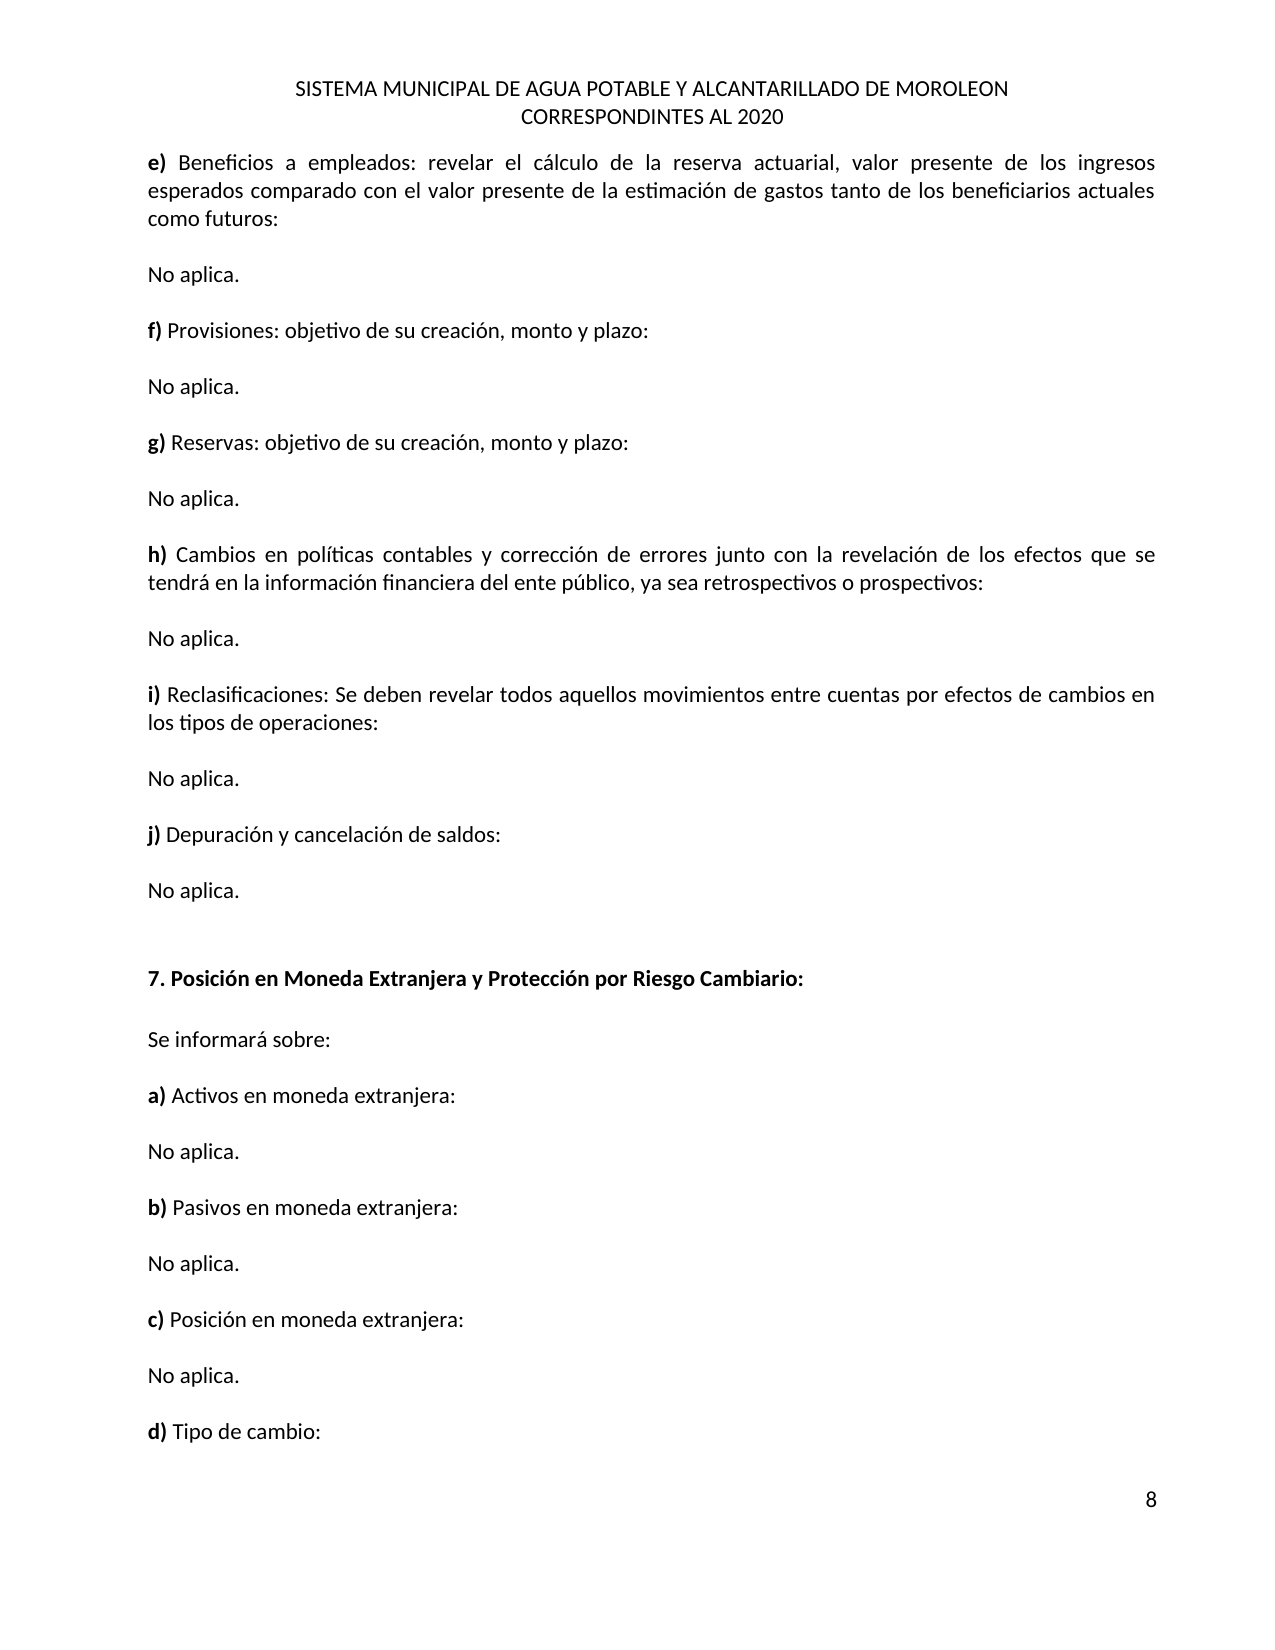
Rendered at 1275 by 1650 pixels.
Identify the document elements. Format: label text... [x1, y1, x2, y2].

text f) Provisiones: objetivo de su creación, monto y plazo: [148, 316, 1157, 344]
text h) Cambios en políticas contables y corrección de errores junto con la revelación de los efectos que se tendrá en la información financiera del ente público, ya sea retrospectivos o prospectivos: [148, 540, 1157, 596]
text d) Tipo de cambio: [148, 1417, 1157, 1445]
text No aplica. [148, 372, 1157, 400]
text i) Reclasificaciones: Se deben revelar todos aquellos movimientos entre cuentas por efectos de cambios en los tipos de operaciones: [148, 680, 1157, 736]
text No aplica. [148, 624, 1157, 652]
text b) Pasivos en moneda extranjera: [148, 1193, 1157, 1221]
text No aplica. [148, 1249, 1157, 1277]
text e) Beneficios a empleados: revelar el cálculo de la reserva actuarial, valor presente de los ingresos esperados comparado con el valor presente de la estimación de gastos tanto de los beneficiarios actuales como futuros: [148, 148, 1157, 232]
text No aplica. [148, 1361, 1157, 1389]
text Se informará sobre: [148, 1025, 1157, 1053]
text No aplica. [148, 876, 1157, 904]
text c) Posición en moneda extranjera: [148, 1305, 1157, 1333]
subtitle 7. Posición en Moneda Extranjera y Protección por Riesgo Cambiario: [148, 964, 1157, 992]
text No aplica. [148, 1137, 1157, 1165]
text No aplica. [148, 260, 1157, 288]
text g) Reservas: objetivo de su creación, monto y plazo: [148, 428, 1157, 456]
text No aplica. [148, 764, 1157, 792]
text a) Activos en moneda extranjera: [148, 1081, 1157, 1109]
text j) Depuración y cancelación de saldos: [148, 820, 1157, 848]
text No aplica. [148, 484, 1157, 512]
